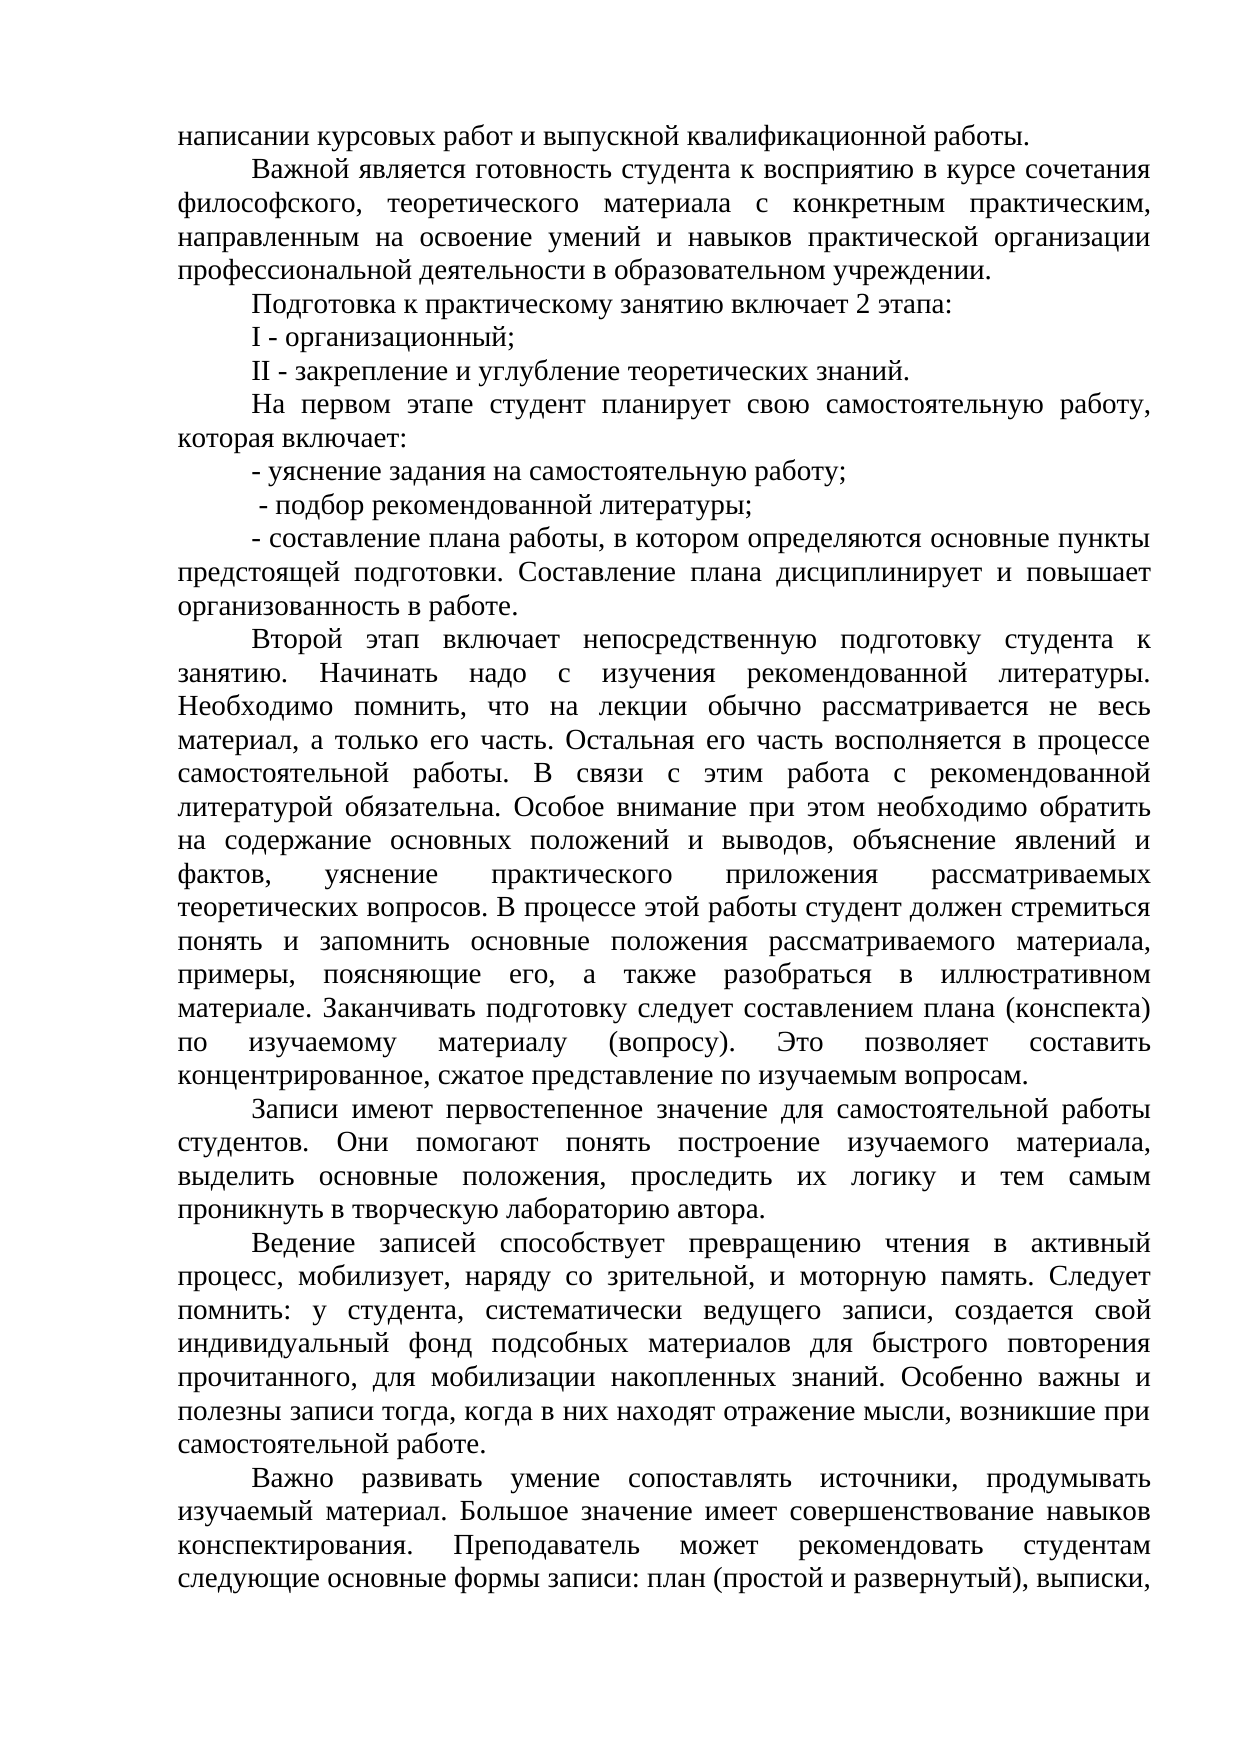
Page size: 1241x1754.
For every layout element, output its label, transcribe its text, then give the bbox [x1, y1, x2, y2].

text Важной является готовность студента к восприятию в курсе сочетания философского, теоретического материала с конкретным практическим, направленным на освоение умений и навыков практической организации профессиональной деятельности в образовательном учреждении. [177, 152, 1152, 286]
text I - организационный; [177, 319, 1152, 353]
text Ведение записей способствует превращению чтения в активный процесс, мобилизует, наряду со зрительной, и моторную память. Следует помнить: у студента, систематически ведущего записи, создается свой индивидуальный фонд подсобных материалов для быстрого повторения прочитанного, для мобилизации накопленных знаний. Особенно важны и полезны записи тогда, когда в них находят отражение мысли, возникшие при самостоятельной работе. [177, 1225, 1152, 1460]
text Второй этап включает непосредственную подготовку студента к занятию. Начинать надо с изучения рекомендованной литературы. Необходимо помнить, что на лекции обычно рассматривается не весь материал, а только его часть. Остальная его часть восполняется в процессе самостоятельной работы. В связи с этим работа с рекомендованной литературой обязательна. Особое внимание при этом необходимо обратить на содержание основных положений и выводов, объяснение явлений и фактов, уяснение практического приложения рассматриваемых теоретических вопросов. В процессе этой работы студент должен стремиться понять и запомнить основные положения рассматриваемого материала, примеры, поясняющие его, а также разобраться в иллюстративном материале. Заканчивать подготовку следует составлением плана (конспекта) по изучаемому материалу (вопросу). Это позволяет составить концентрированное, сжатое представление по изучаемым вопросам. [177, 621, 1152, 1091]
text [177, 1460, 1152, 1594]
text - уяснение задания на самостоятельную работу; [177, 453, 1152, 487]
text На первом этапе студент планирует свою самостоятельную работу, которая включает: [177, 386, 1152, 453]
text Подготовка к практическому занятию включает 2 этапа: [177, 286, 1152, 319]
text - подбор рекомендованной литературы; [177, 487, 1152, 521]
text - составление плана работы, в котором определяются основные пункты предстоящей подготовки. Составление плана дисциплинирует и повышает организованность в работе. [177, 521, 1152, 621]
text II - закрепление и углубление теоретических знаний. [177, 353, 1152, 386]
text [177, 118, 1152, 152]
text Записи имеют первостепенное значение для самостоятельной работы студентов. Они помогают понять построение изучаемого материала, выделить основные положения, проследить их логику и тем самым проникнуть в творческую лабораторию автора. [177, 1091, 1152, 1225]
